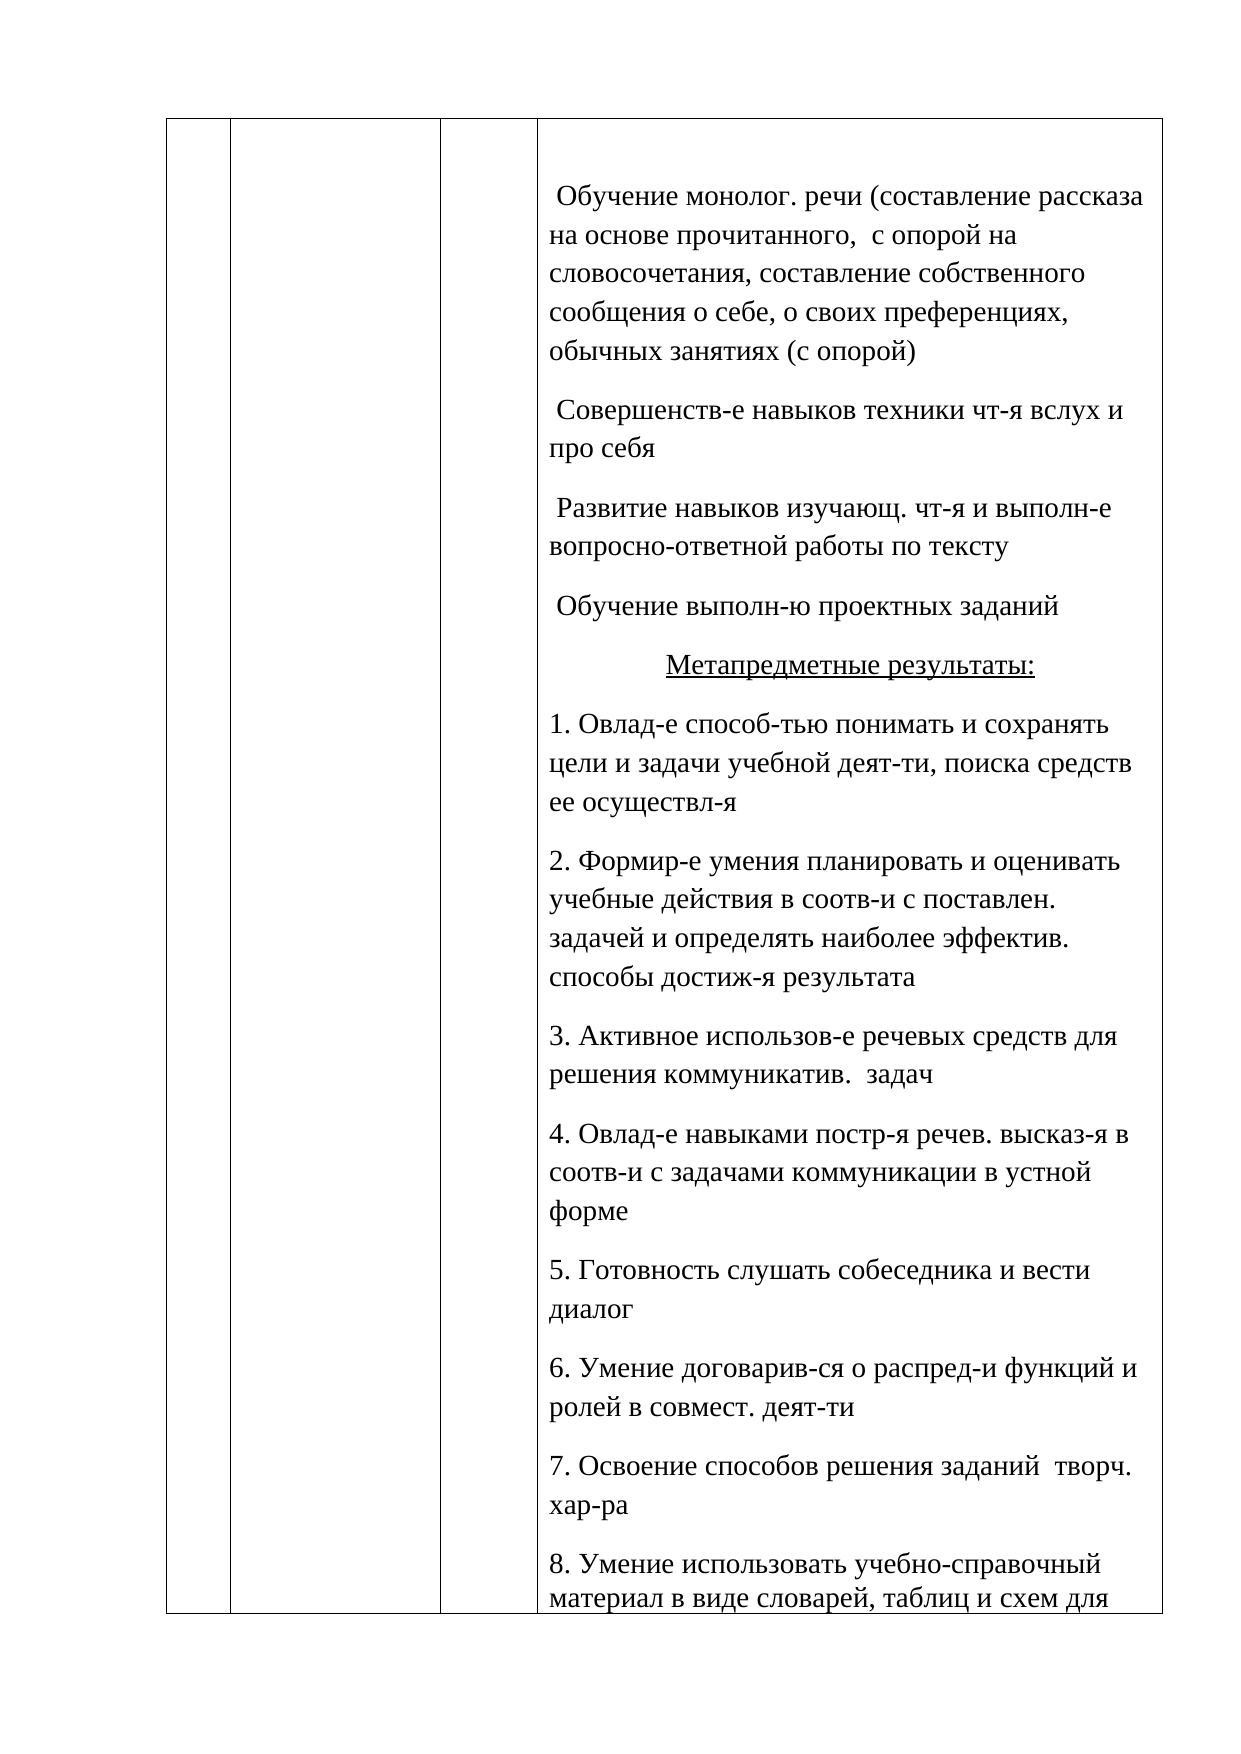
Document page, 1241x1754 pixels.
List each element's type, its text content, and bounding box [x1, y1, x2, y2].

table_cell 5 [441, 119, 537, 1613]
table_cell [538, 119, 1162, 1613]
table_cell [231, 119, 440, 1613]
table_cell 1 [167, 119, 230, 1613]
